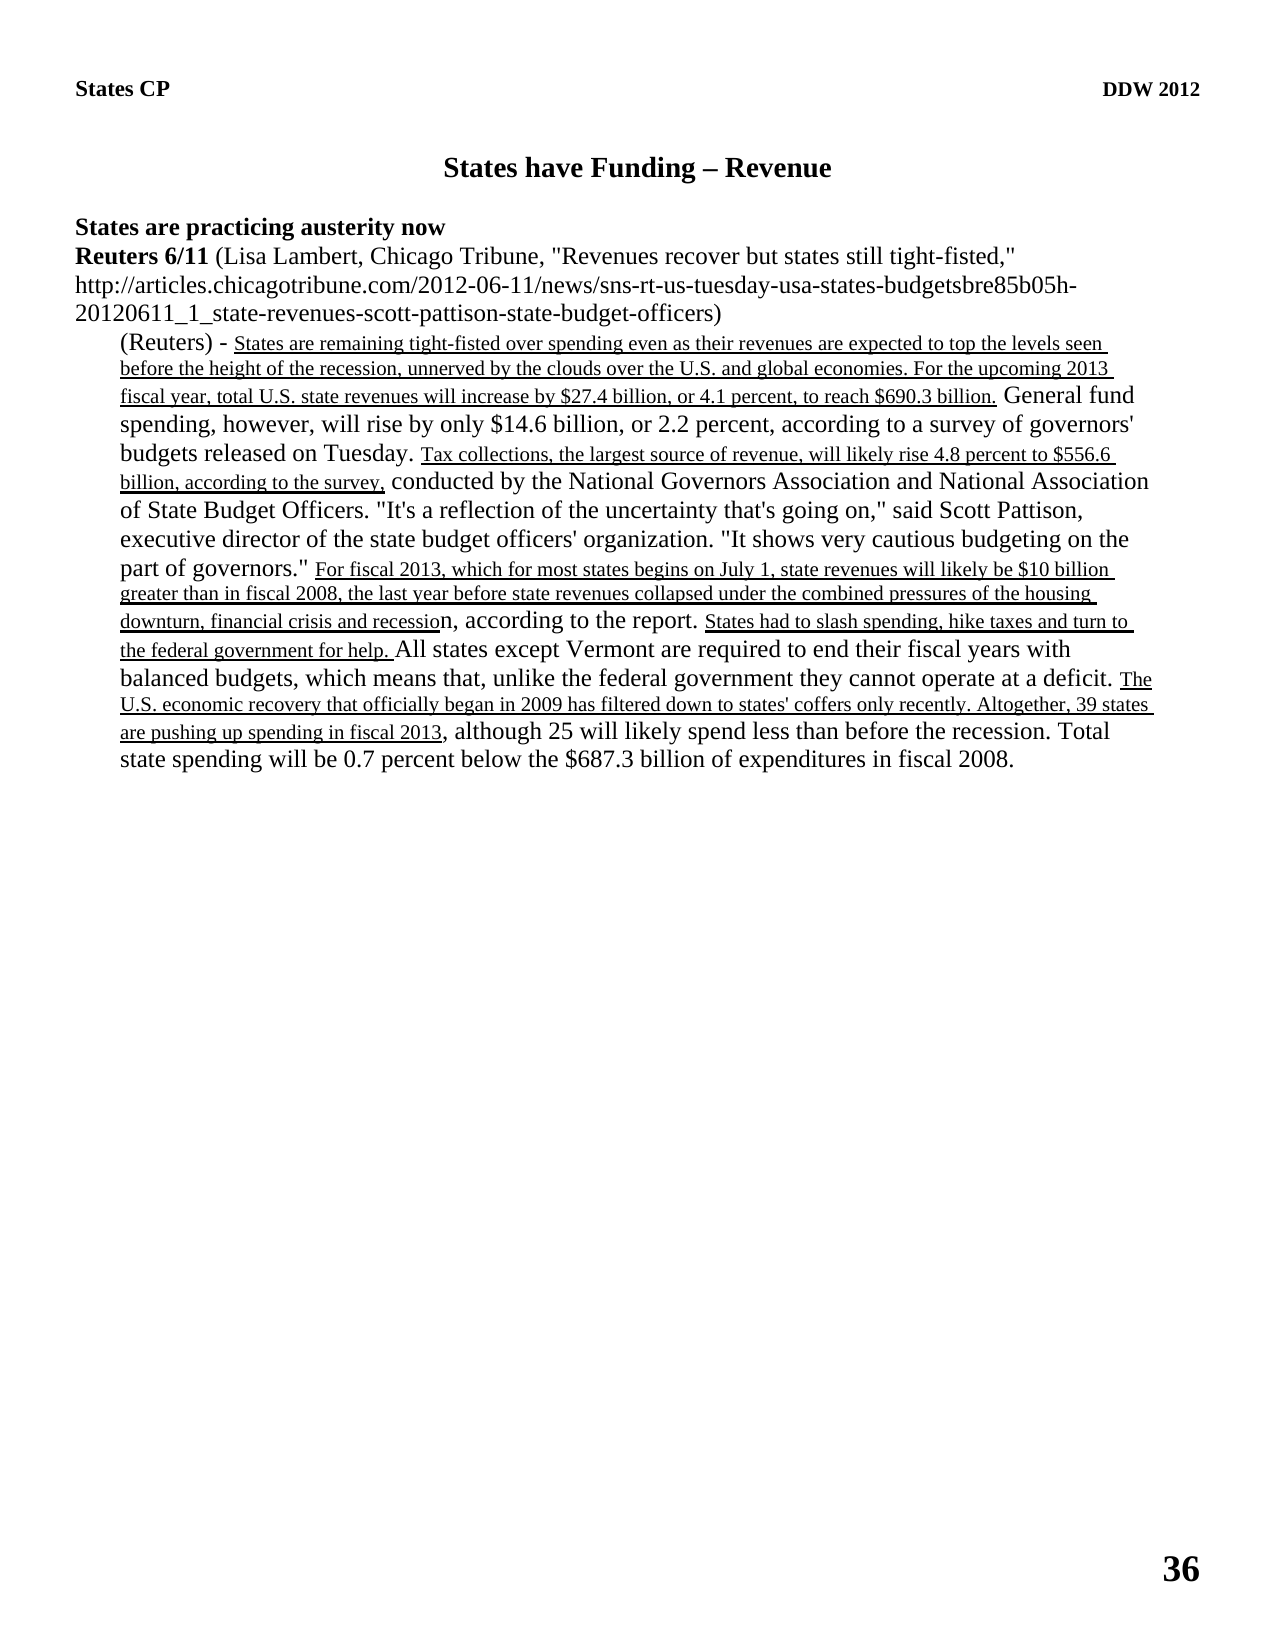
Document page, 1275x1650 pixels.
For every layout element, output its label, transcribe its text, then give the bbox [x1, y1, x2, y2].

text States have Funding – Revenue [75, 150, 1200, 183]
text Reuters 6/11 (Lisa Lambert, Chicago Tribune, "Revenues recover but states still tight-fisted," http://articles.chicagotribune.com/2012-06-11/news/sns-rt-us-tuesday-usa-states-budgetsbre85b05h-20120611_1_state-revenues-scott-pattison-state-budget-officers) [75, 241, 1200, 327]
text States are practicing austerity now [75, 212, 1200, 241]
text (Reuters) - States are remaining tight-fisted over spending even as their revenues are expected to top the levels seen before the height of the recession, unnerved by the clouds over the U.S. and global economies. For the upcoming 2013 fiscal year, total U.S. state revenues will increase by $27.4 billion, or 4.1 percent, to reach $690.3 billion. General fund spending, however, will rise by only $14.6 billion, or 2.2 percent, according to a survey of governors' budgets released on Tuesday. Tax collections, the largest source of revenue, will likely rise 4.8 percent to $556.6 billion, according to the survey, conducted by the National Governors Association and National Association of State Budget Officers. "It's a reflection of the uncertainty that's going on," said Scott Pattison, executive director of the state budget officers' organization. "It shows very cautious budgeting on the part of governors." For fiscal 2013, which for most states begins on July 1, state revenues will likely be $10 billion greater than in fiscal 2008, the last year before state revenues collapsed under the combined pressures of the housing downturn, financial crisis and recession, according to the report. States had to slash spending, hike taxes and turn to the federal government for help. All states except Vermont are required to end their fiscal years with balanced budgets, which means that, unlike the federal government they cannot operate at a deficit. The U.S. economic recovery that officially began in 2009 has filtered down to states' coffers only recently. Altogether, 39 states are pushing up spending in fiscal 2013, although 25 will likely spend less than before the recession. Total state spending will be 0.7 percent below the $687.3 billion of expenditures in fiscal 2008. [120, 327, 1155, 773]
